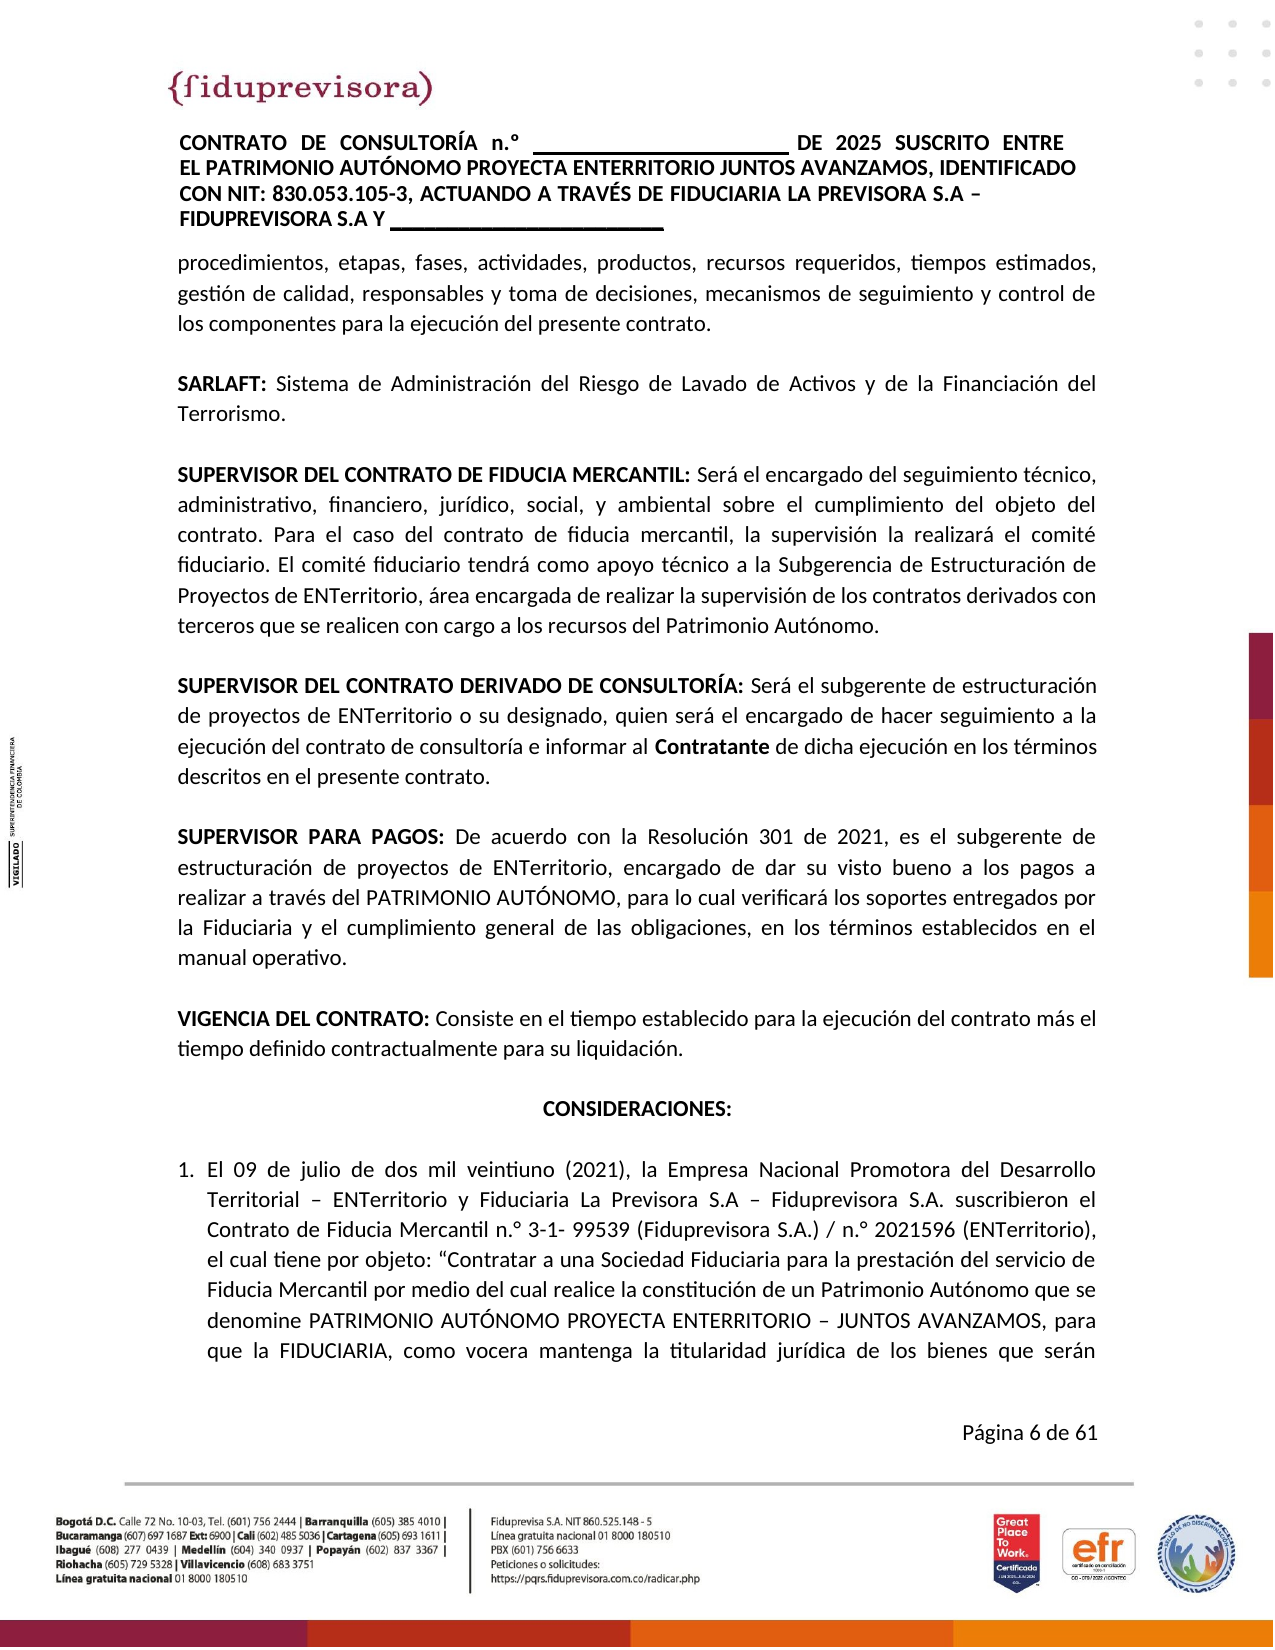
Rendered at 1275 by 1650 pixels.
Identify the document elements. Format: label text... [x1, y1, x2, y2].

text SUPERVISOR DEL CONTRATO DERIVADO DE CONSULTORÍA: Será el subgerente de estructuración de proyectos de ENTerritorio o su designado, quien será el encargado de hacer seguimiento a la ejecución del contrato de consultoría e informar al Contratante de dicha ejecución en los términos descritos en el presente contrato. [177, 671, 1098, 790]
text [177, 248, 1098, 337]
text SUPERVISOR DEL CONTRATO DE FIDUCIA MERCANTIL: Será el encargado del seguimiento técnico, administrativo, financiero, jurídico, social, y ambiental sobre el cumplimiento del objeto del contrato. Para el caso del contrato de fiducia mercantil, la supervisión la realizará el comité fiduciario. El comité fiduciario tendrá como apoyo técnico a la Subgerencia de Estructuración de Proyectos de ENTerritorio, área encargada de realizar la supervisión de los contratos derivados con terceros que se realicen con cargo a los recursos del Patrimonio Autónomo. [177, 460, 1098, 639]
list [177, 1155, 1098, 1364]
text VIGENCIA DEL CONTRATO: Consiste en el tiempo establecido para la ejecución del contrato más el tiempo definido contractualmente para su liquidación. [177, 1004, 1098, 1062]
picture [0, 628, 1273, 1647]
text CONSIDERACIONES: [177, 1094, 1098, 1122]
text SUPERVISOR PARA PAGOS: De acuerdo con la Resolución 301 de 2021, es el subgerente de estructuración de proyectos de ENTerritorio, encargado de dar su visto bueno a los pagos a realizar a través del PATRIMONIO AUTÓNOMO, para lo cual verificará los soportes entregados por la Fiduciaria y el cumplimiento general de las obligaciones, en los términos establecidos en el manual operativo. [177, 822, 1098, 971]
picture [163, 18, 1275, 110]
text SARLAFT: Sistema de Administración del Riesgo de Lavado de Activos y de la Financiación del Terrorismo. [177, 369, 1098, 428]
